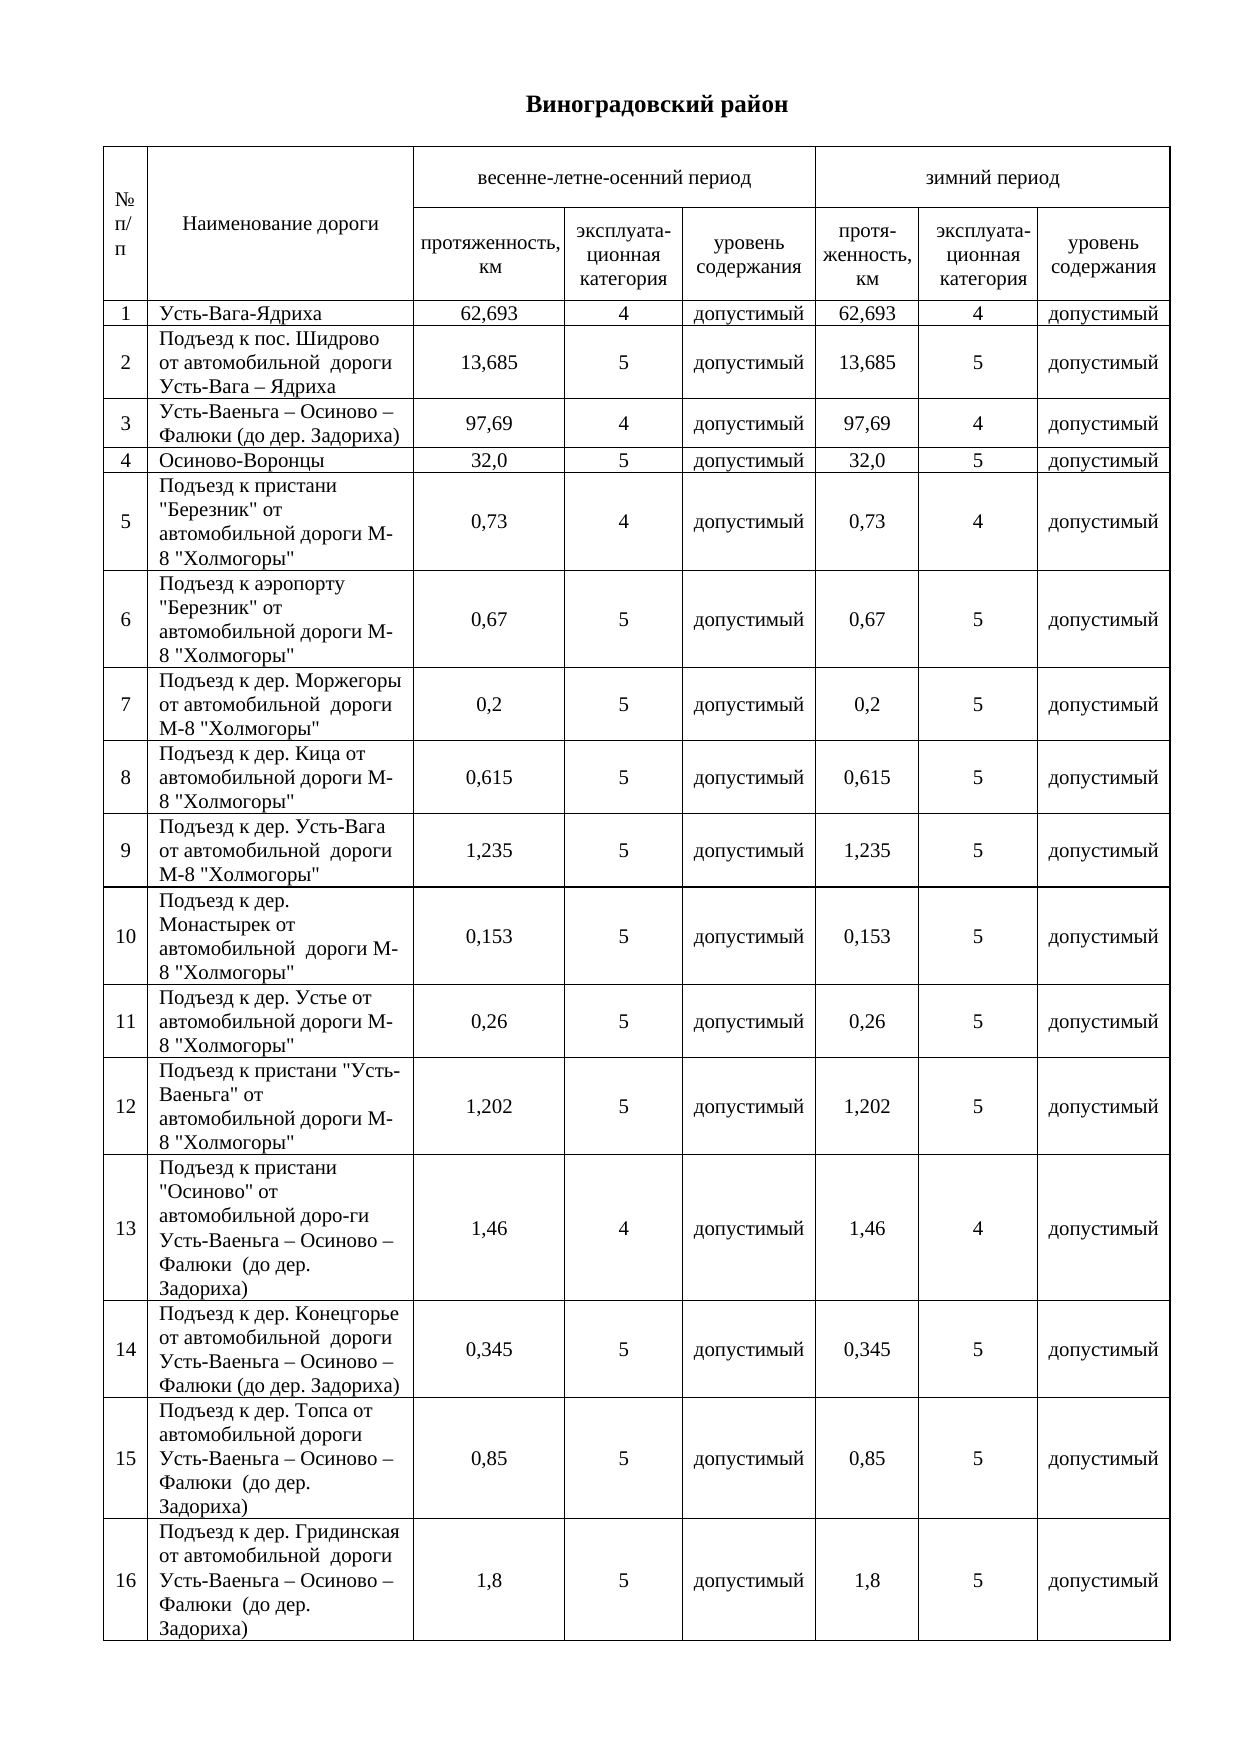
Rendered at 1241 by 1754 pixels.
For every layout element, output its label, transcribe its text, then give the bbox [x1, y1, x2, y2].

table_cell эксплуата- ционная категория [565, 208, 682, 299]
table_cell Подъезд к дер. Монастырек от автомобильной дороги М-8 "Холмогоры" [148, 888, 413, 984]
table_cell 0,67 [816, 571, 918, 667]
table_cell Подъезд к дер. Кица от автомобильной дороги М-8 "Холмогоры" [148, 741, 413, 813]
table_cell 5 [919, 888, 1037, 984]
table_cell допустимый [1038, 741, 1169, 813]
table_cell 5 [565, 668, 682, 740]
table_header весенне-летне-осенний период [414, 147, 815, 207]
table_cell 32,0 [816, 448, 918, 472]
table_cell 1,46 [414, 1155, 564, 1300]
table_cell 0,615 [414, 741, 564, 813]
table_cell 0,85 [414, 1398, 564, 1518]
table_cell 1,202 [414, 1058, 564, 1154]
table_cell 12 [104, 1058, 147, 1154]
table_cell допустимый [683, 985, 815, 1057]
table_cell Подъезд к дер. Усть-Вага от автомобильной дороги М-8 "Холмогоры" [148, 814, 413, 886]
table_header Наименование дороги [148, 147, 413, 299]
table_cell допустимый [683, 301, 815, 325]
table_cell 62,693 [816, 301, 918, 325]
table_cell 0,26 [816, 985, 918, 1057]
table_cell допустимый [1038, 985, 1169, 1057]
table_cell Усть-Вага-Ядриха [148, 301, 413, 325]
table_cell 1,202 [816, 1058, 918, 1154]
table_cell допустимый [683, 571, 815, 667]
table_cell 0,73 [414, 473, 564, 569]
table_cell 5 [919, 985, 1037, 1057]
table_cell 97,69 [816, 399, 918, 447]
table_cell Подъезд к аэропорту "Березник" от автомобильной дороги М-8 "Холмогоры" [148, 571, 413, 667]
table_cell допустимый [1038, 1155, 1169, 1300]
table_cell 15 [104, 1398, 147, 1518]
table_cell 0,615 [816, 741, 918, 813]
table_cell 0,345 [414, 1301, 564, 1397]
table_cell 5 [919, 326, 1037, 398]
table_cell эксплуата- ционная категория [919, 208, 1037, 299]
table_cell Подъезд к пристани "Усть-Ваеньга" от автомобильной дороги М-8 "Холмогоры" [148, 1058, 413, 1154]
table_cell уровень содержания [683, 208, 815, 299]
table_cell 5 [565, 1398, 682, 1518]
table_cell 4 [919, 1155, 1037, 1300]
table_cell допустимый [683, 399, 815, 447]
table_header № п/п [104, 147, 147, 299]
table_cell 5 [919, 814, 1037, 886]
table_cell 5 [919, 448, 1037, 472]
table_cell допустимый [683, 814, 815, 886]
table_cell 1 [104, 301, 147, 325]
table_cell 0,73 [816, 473, 918, 569]
table_cell 0,345 [816, 1301, 918, 1397]
table_cell Подъезд к дер. Топса от автомобильной дороги Усть-Ваеньга – Осиново – Фалюки (до дер. Задориха) [148, 1398, 413, 1518]
table_cell 14 [104, 1301, 147, 1397]
table_cell 4 [565, 301, 682, 325]
table_cell Подъезд к дер. Конецгорье от автомобильной дороги Усть-Ваеньга – Осиново – Фалюки (до дер. Задориха) [148, 1301, 413, 1397]
table_cell 0,153 [816, 888, 918, 984]
table_cell 4 [565, 1155, 682, 1300]
table_cell 5 [919, 741, 1037, 813]
table_cell 4 [565, 399, 682, 447]
table_cell 10 [104, 888, 147, 984]
table_cell допустимый [1038, 1301, 1169, 1397]
table_cell Подъезд к дер. Гридинская от автомобильной дороги Усть-Ваеньга – Осиново – Фалюки (до дер. Задориха) [148, 1519, 413, 1640]
table_cell 0,26 [414, 985, 564, 1057]
table_cell 5 [919, 668, 1037, 740]
table_cell 1,235 [414, 814, 564, 886]
table_cell уровень содержания [1038, 208, 1169, 299]
table_cell допустимый [1038, 301, 1169, 325]
table_cell 5 [104, 473, 147, 569]
table_cell допустимый [683, 326, 815, 398]
table_cell 5 [919, 1301, 1037, 1397]
table_cell 4 [919, 473, 1037, 569]
table_cell 0,2 [816, 668, 918, 740]
table_cell 5 [919, 1519, 1037, 1640]
table_cell 5 [919, 1398, 1037, 1518]
table_cell 5 [565, 741, 682, 813]
table_cell 5 [565, 985, 682, 1057]
table_cell допустимый [683, 888, 815, 984]
table_cell 62,693 [414, 301, 564, 325]
table_cell 5 [565, 571, 682, 667]
table_cell 1,8 [414, 1519, 564, 1640]
table_cell 9 [104, 814, 147, 886]
table_cell протя-женность, км [816, 208, 918, 299]
table_cell 6 [104, 571, 147, 667]
table_cell 13,685 [816, 326, 918, 398]
table_cell Подъезд к дер. Моржегоры от автомобильной дороги М-8 "Холмогоры" [148, 668, 413, 740]
table_cell 4 [919, 301, 1037, 325]
table_cell допустимый [683, 668, 815, 740]
table_cell 5 [565, 1519, 682, 1640]
table_cell 5 [919, 571, 1037, 667]
table_header зимний период [816, 147, 1169, 207]
table_cell 4 [919, 399, 1037, 447]
table_cell 5 [565, 1058, 682, 1154]
table_cell 0,85 [816, 1398, 918, 1518]
table_cell 2 [104, 326, 147, 398]
table_cell 97,69 [414, 399, 564, 447]
table_cell допустимый [1038, 888, 1169, 984]
table_cell 11 [104, 985, 147, 1057]
table_cell допустимый [1038, 1398, 1169, 1518]
table_cell 5 [565, 326, 682, 398]
table_cell 32,0 [414, 448, 564, 472]
table_cell Подъезд к дер. Устье от автомобильной дороги М-8 "Холмогоры" [148, 985, 413, 1057]
table_cell допустимый [683, 741, 815, 813]
table_cell Осиново-Воронцы [148, 448, 413, 472]
table_cell 1,8 [816, 1519, 918, 1640]
table_cell 1,46 [816, 1155, 918, 1300]
table_cell 16 [104, 1519, 147, 1640]
table_cell 3 [104, 399, 147, 447]
table_cell 5 [565, 1301, 682, 1397]
table_cell Подъезд к пристани "Осиново" от автомобильной доро-ги Усть-Ваеньга – Осиново – Фалюки (до дер. Задориха) [148, 1155, 413, 1300]
table_cell Подъезд к пристани "Березник" от автомобильной дороги М-8 "Холмогоры" [148, 473, 413, 569]
table_cell 0,67 [414, 571, 564, 667]
table_cell 7 [104, 668, 147, 740]
table_cell 8 [104, 741, 147, 813]
table_cell протяженность, км [414, 208, 564, 299]
text Виноградовский район [177, 89, 1137, 117]
table_cell допустимый [683, 473, 815, 569]
table_cell допустимый [1038, 399, 1169, 447]
table_cell допустимый [1038, 448, 1169, 472]
table_cell Усть-Ваеньга – Осиново – Фалюки (до дер. Задориха) [148, 399, 413, 447]
table_cell допустимый [1038, 326, 1169, 398]
table_cell 0,2 [414, 668, 564, 740]
table_cell 13 [104, 1155, 147, 1300]
table_cell допустимый [1038, 1519, 1169, 1640]
table_cell 4 [565, 473, 682, 569]
table_cell 5 [565, 448, 682, 472]
table_cell допустимый [683, 1058, 815, 1154]
table_cell 13,685 [414, 326, 564, 398]
table_cell допустимый [1038, 814, 1169, 886]
table_cell 5 [565, 814, 682, 886]
table_cell допустимый [683, 1398, 815, 1518]
table_cell допустимый [683, 448, 815, 472]
table_cell 1,235 [816, 814, 918, 886]
table_cell 5 [565, 888, 682, 984]
table_cell 4 [104, 448, 147, 472]
table_cell допустимый [683, 1301, 815, 1397]
table_cell допустимый [1038, 1058, 1169, 1154]
table_cell допустимый [683, 1519, 815, 1640]
table_cell 0,153 [414, 888, 564, 984]
table_cell Подъезд к пос. Шидрово от автомобильной дороги Усть-Вага – Ядриха [148, 326, 413, 398]
table_cell допустимый [683, 1155, 815, 1300]
table_cell допустимый [1038, 668, 1169, 740]
table_cell допустимый [1038, 473, 1169, 569]
table_cell допустимый [1038, 571, 1169, 667]
table_cell 5 [919, 1058, 1037, 1154]
